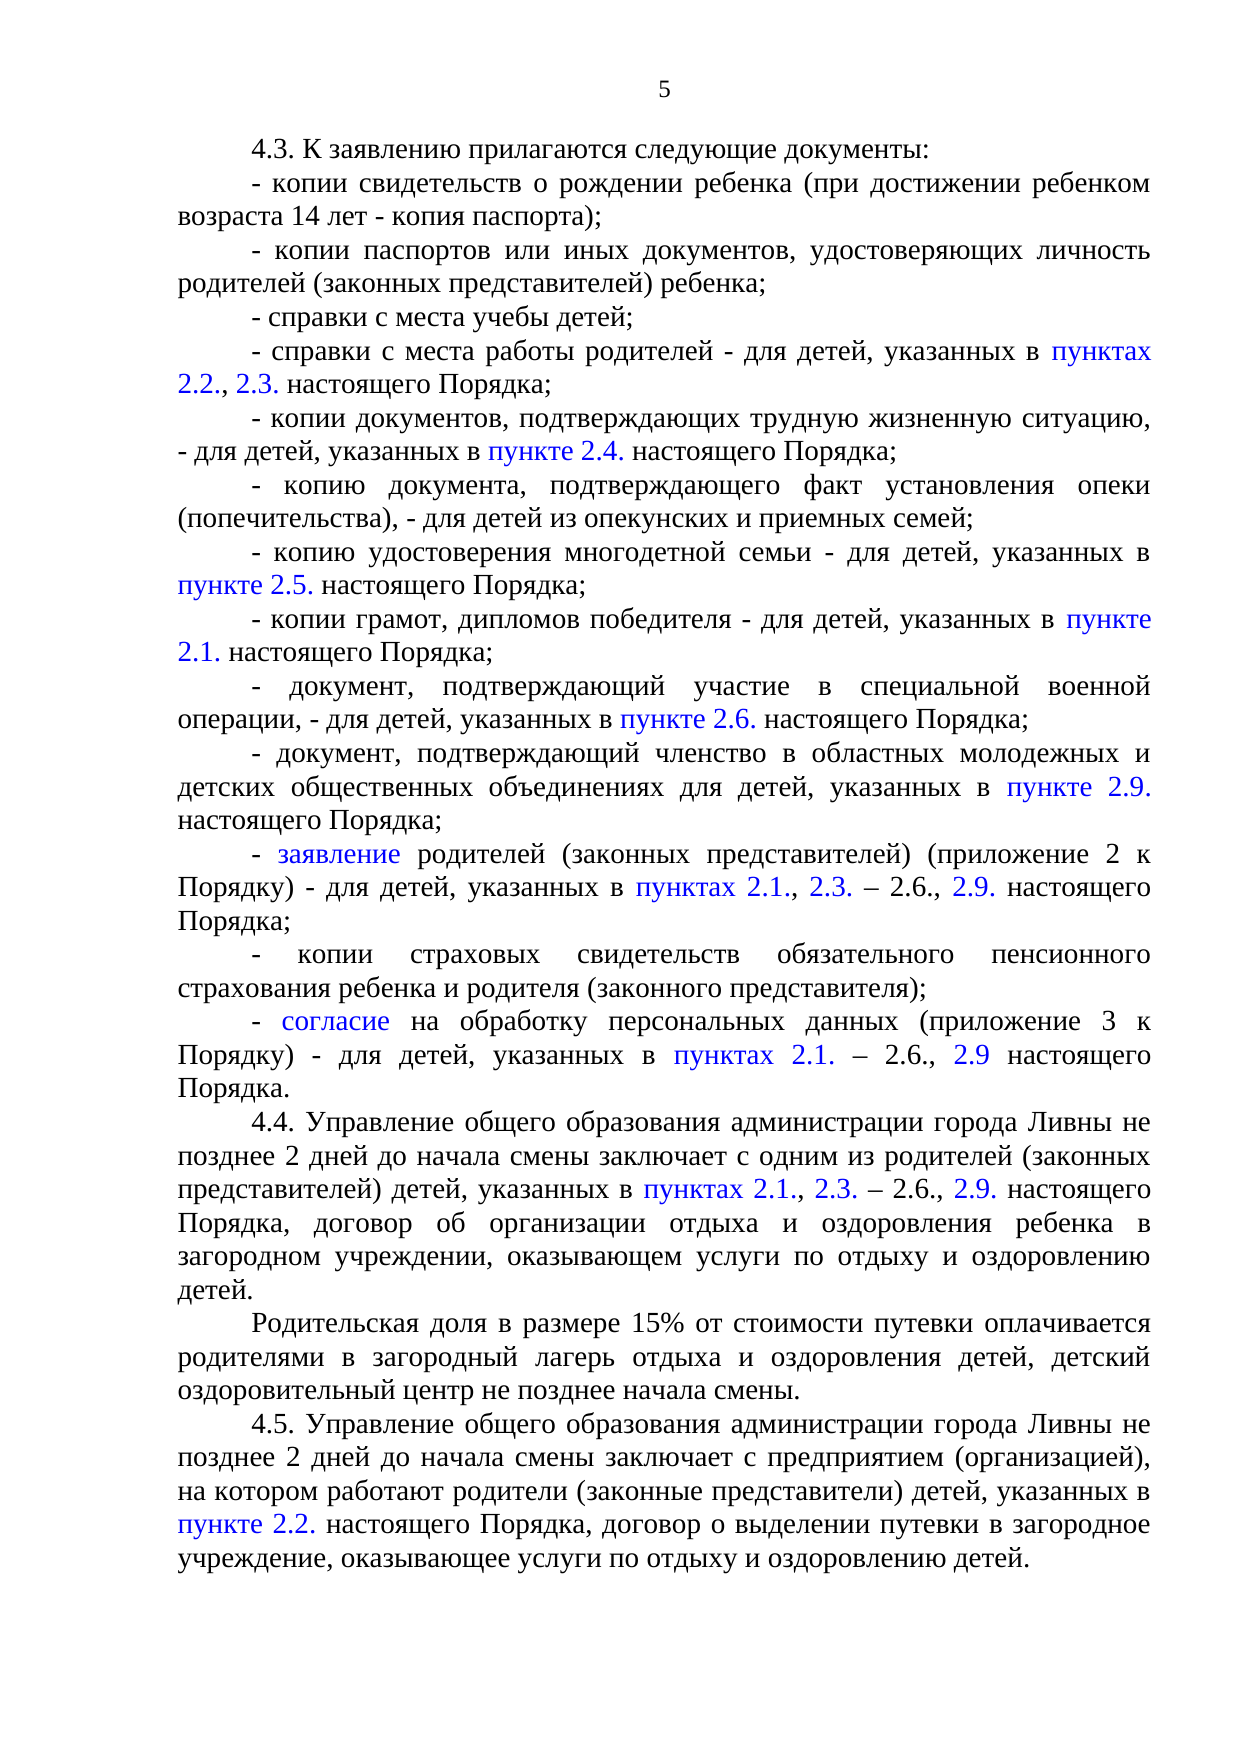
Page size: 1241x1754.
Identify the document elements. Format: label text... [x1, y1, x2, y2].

text 4.5. Управление общего образования администрации города Ливны не позднее 2 дней до начала смены заключает с предприятием (организацией), на котором работают родители (законные представители) детей, указанных в пункте 2.2. настоящего Порядка, договор о выделении путевки в загородное учреждение, оказывающее услуги по отдыху и оздоровлению детей. [177, 1406, 1152, 1574]
text - согласие на обработку персональных данных (приложение 3 к Порядку) - для детей, указанных в пунктах 2.1. – 2.6., 2.9 настоящего Порядка. [177, 1003, 1152, 1104]
text - копии документов, подтверждающих трудную жизненную ситуацию, - для детей, указанных в пункте 2.4. настоящего Порядка; [177, 400, 1152, 467]
text - заявление родителей (законных представителей) (приложение 2 к Порядку) - для детей, указанных в пунктах 2.1., 2.3. – 2.6., 2.9. настоящего Порядка; [177, 836, 1152, 936]
text - копии страховых свидетельств обязательного пенсионного страхования ребенка и родителя (законного представителя); [177, 936, 1152, 1003]
text 4.4. Управление общего образования администрации города Ливны не позднее 2 дней до начала смены заключает с одним из родителей (законных представителей) детей, указанных в пунктах 2.1., 2.3. – 2.6., 2.9. настоящего Порядка, договор об организации отдыха и оздоровления ребенка в загородном учреждении, оказывающем услуги по отдыху и оздоровлению детей. [177, 1104, 1152, 1305]
text - документ, подтверждающий членство в областных молодежных и детских общественных объединениях для детей, указанных в пункте 2.9. настоящего Порядка; [177, 735, 1152, 836]
text - копию документа, подтверждающего факт установления опеки (попечительства), - для детей из опекунских и приемных семей; [177, 467, 1152, 534]
text - документ, подтверждающий участие в специальной военной операции, - для детей, указанных в пункте 2.6. настоящего Порядка; [177, 668, 1152, 735]
text 4.3. К заявлению прилагаются следующие документы: [177, 131, 1152, 165]
text - копии свидетельств о рождении ребенка (при достижении ребенком возраста 14 лет - копия паспорта); [177, 165, 1152, 232]
text Родительская доля в размере 15% от стоимости путевки оплачивается родителями в загородный лагерь отдыха и оздоровления детей, детский оздоровительный центр не позднее начала смены. [177, 1305, 1152, 1406]
text - справки с места учебы детей; [177, 299, 1152, 333]
text - справки с места работы родителей - для детей, указанных в пунктах 2.2., 2.3. настоящего Порядка; [177, 333, 1152, 400]
text - копии паспортов или иных документов, удостоверяющих личность родителей (законных представителей) ребенка; [177, 232, 1152, 299]
text - копии грамот, дипломов победителя - для детей, указанных в пункте 2.1. настоящего Порядка; [177, 601, 1152, 668]
text - копию удостоверения многодетной семьи - для детей, указанных в пункте 2.5. настоящего Порядка; [177, 534, 1152, 601]
